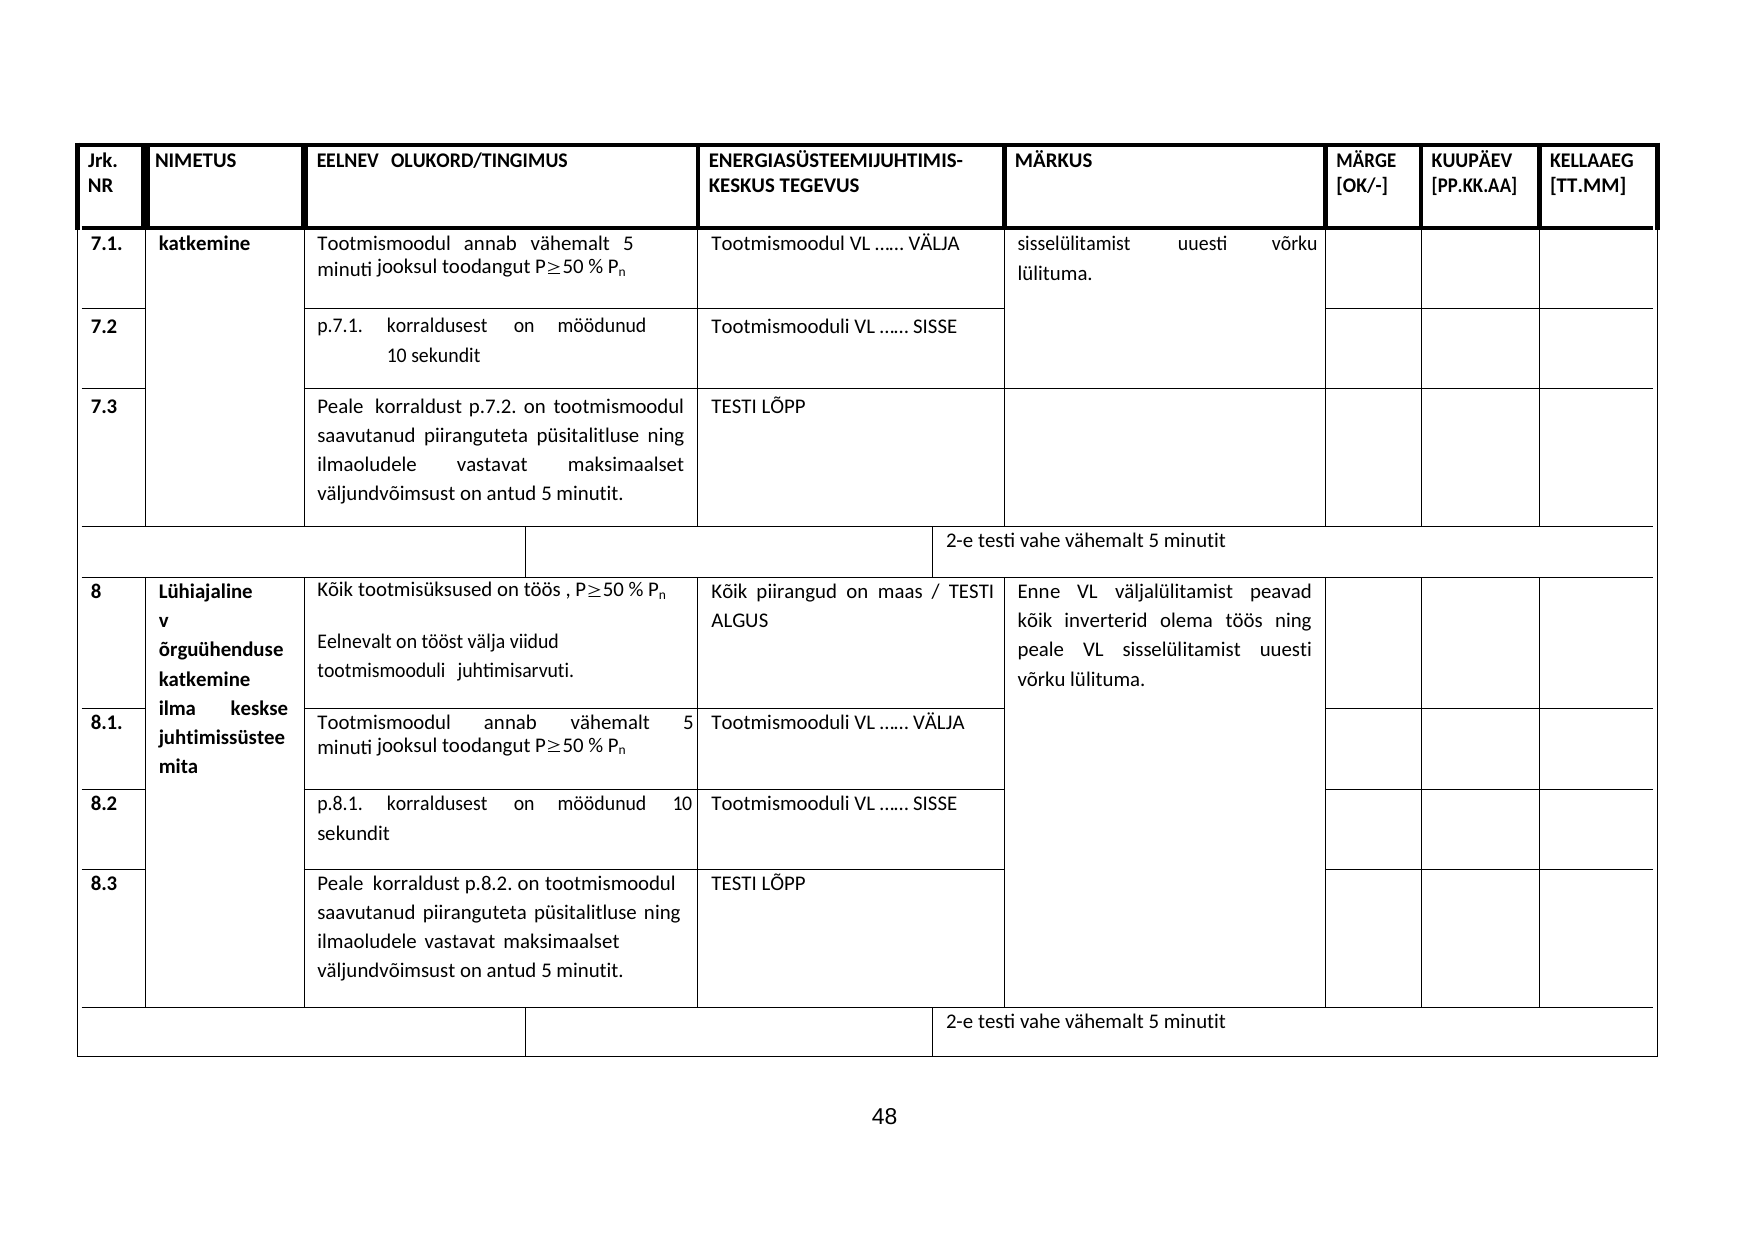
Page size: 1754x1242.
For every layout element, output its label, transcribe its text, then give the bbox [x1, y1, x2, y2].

table_cell [1326, 870, 1421, 1007]
table_cell 8 [78, 577, 145, 708]
table_cell p.7.1. korraldusest on möödunud 10 sekundit [305, 309, 697, 388]
table_cell [1422, 230, 1539, 308]
table_cell Tootmismoodul annab vähemalt 5 minuti jooksul toodangut P50 % Pn [305, 709, 697, 789]
table_header MÄRKUS [1007, 147, 1323, 226]
table_cell [1540, 708, 1657, 789]
table_cell [1326, 389, 1421, 526]
table_cell sisselülitamist uuesti võrku lülituma. [1005, 230, 1325, 388]
table_cell Kõik tootmisüksused on töös , P50 % Pn Eelnevalt on tööst välja viidud tootmismooduli juhtimisarvuti. [305, 578, 697, 708]
table_cell [1422, 309, 1539, 388]
table_header NIMETUS [150, 147, 301, 226]
table_cell 7.3 [78, 388, 145, 526]
table_cell TESTI LÕPP [698, 389, 1004, 526]
table_cell [1540, 577, 1657, 708]
table_cell [78, 526, 525, 577]
table_cell [1540, 388, 1657, 526]
table_header KUUPÄEV [PP.KK.AA] [1423, 147, 1537, 226]
table_cell Lühiajaline võrguühenduse katkemine ilma keskse juhtimissüstee mita [146, 578, 304, 1007]
table_header MÄRGE [OK/-] [1328, 147, 1419, 226]
table_header KELLAAEG [TT.MM] [1542, 147, 1655, 226]
table_cell [1540, 869, 1657, 1007]
table_cell [1326, 709, 1421, 789]
table_header ENERGIASÜSTEEMIJUHTIMIS- KESKUS TEGEVUS [700, 147, 1002, 226]
table_cell 2-e testi vahe vähemalt 5 minutit [933, 1007, 1657, 1056]
table_cell TESTI LÕPP [698, 870, 1004, 1007]
table_cell [526, 1008, 932, 1056]
table_cell [1540, 308, 1657, 388]
table_cell [1540, 226, 1657, 308]
table_cell [1422, 389, 1539, 526]
table_cell Tootmismooduli VL …… SISSE [698, 790, 1004, 869]
table_cell [526, 527, 932, 577]
table_cell 2-e testi vahe vähemalt 5 minutit [933, 526, 1657, 577]
table_cell Tootmismooduli VL …… VÄLJA [698, 709, 1004, 789]
table_cell Tootmismoodul annab vähemalt 5 minuti jooksul toodangut P50 % Pn [305, 230, 697, 308]
table_cell Tootmismooduli VL …… SISSE [698, 309, 1004, 388]
table_cell [1326, 790, 1421, 869]
table_cell [1326, 578, 1421, 708]
table_cell 8.3 [78, 869, 145, 1007]
table_cell p.8.1. korraldusest on möödunud 10 sekundit [305, 790, 697, 869]
table_header EELNEV OLUKORD/TINGIMUS [308, 147, 696, 226]
table_cell [1422, 870, 1539, 1007]
table_cell 7.1. [78, 226, 145, 308]
table_cell [1422, 790, 1539, 869]
table_cell [1422, 578, 1539, 708]
table_cell 8.1. [78, 708, 145, 789]
table_cell Peale korraldust p.8.2. on tootmismoodul saavutanud piiranguteta püsitalitluse ning ilmaoludele vastavat maksimaalset väljundvõimsust on antud 5 minutit. [305, 870, 697, 1007]
table_cell [1326, 230, 1421, 308]
table_cell [1540, 789, 1657, 869]
table_cell Peale korraldust p.7.2. on tootmismoodul saavutanud piiranguteta püsitalitluse ning ilmaoludele vastavat maksimaalset väljundvõimsust on antud 5 minutit. [305, 389, 697, 526]
table_cell [1005, 389, 1325, 526]
table_cell Kõik piirangud on maas / TESTI ALGUS [698, 578, 1004, 708]
table_cell 7.2 [78, 308, 145, 388]
table_cell [78, 1007, 525, 1056]
table_cell [1326, 309, 1421, 388]
table_cell Enne VL väljalülitamist peavad kõik inverterid olema töös ning peale VL sisselülitamist uuesti võrku lülituma. [1005, 578, 1325, 1007]
table_cell katkemine [146, 230, 304, 526]
table_header Jrk. NR [80, 147, 141, 226]
table_cell 8.2 [78, 789, 145, 869]
table_cell [1422, 709, 1539, 789]
table_cell Tootmismoodul VL …… VÄLJA [698, 230, 1004, 308]
